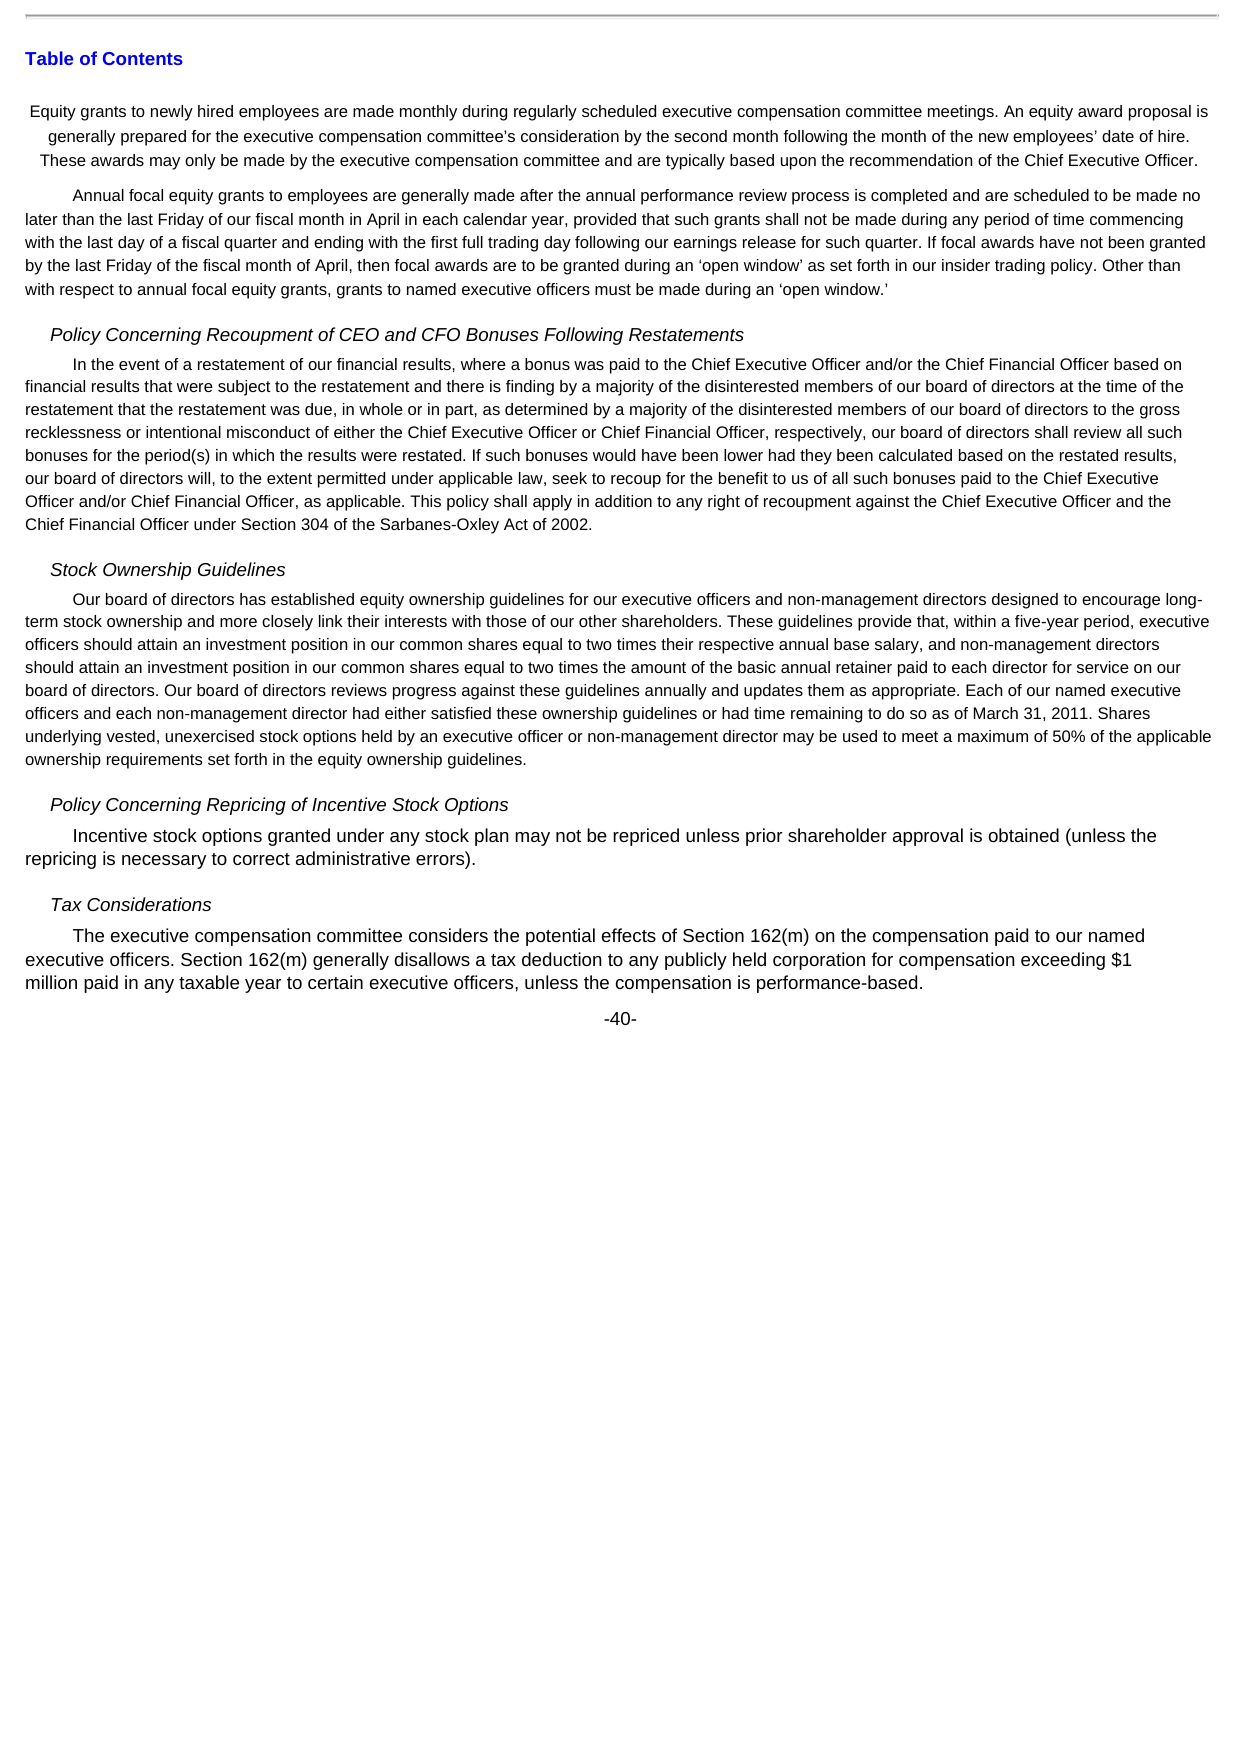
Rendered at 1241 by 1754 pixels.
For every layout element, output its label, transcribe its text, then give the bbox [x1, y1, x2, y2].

text Our board of directors has established equity ownership guidelines for our executive officers and non-management directors designed to encourage long-term stock ownership and more closely link their interests with those of our other shareholders. These guidelines provide that, within a five-year period, executive officers should attain an investment position in our common shares equal to two times their respective annual base salary, and non-management directors should attain an investment position in our common shares equal to two times the amount of the basic annual retainer paid to each director for service on our board of directors. Our board of directors reviews progress against these guidelines annually and updates them as appropriate. Each of our named executive officers and each non-management director had either satisfied these ownership guidelines or had time remaining to do so as of March 31, 2011. Shares underlying vested, unexercised stock options held by an executive officer or non-management director may be used to meet a maximum of 50% of the applicable ownership requirements set forth in the equity ownership guidelines. [25, 589, 1213, 769]
text -40- [25, 1008, 1215, 1030]
text Equity grants to newly hired employees are made monthly during regularly scheduled executive compensation committee meetings. An equity award proposal is generally prepared for the executive compensation committee’s consideration by the second month following the month of the new employees’ date of hire. These awards may only be made by the executive compensation committee and are typically based upon the recommendation of the Chief Executive Officer. [25, 102, 1213, 170]
text Incentive stock options granted under any stock plan may not be repriced unless prior shareholder approval is obtained (unless the repricing is necessary to correct administrative errors). [25, 824, 1209, 870]
text Stock Ownership Guidelines [50, 558, 1213, 580]
text Policy Concerning Repricing of Incentive Stock Options [50, 793, 1213, 815]
text Tax Considerations [50, 894, 1213, 916]
text The executive compensation committee considers the potential effects of Section 162(m) on the compensation paid to our named executive officers. Section 162(m) generally disallows a tax deduction to any publicly held corporation for compensation exceeding $1 million paid in any taxable year to certain executive officers, unless the compensation is performance-based. [25, 925, 1186, 993]
text Table of Contents [25, 48, 1213, 69]
text Policy Concerning Recoupment of CEO and CFO Bonuses Following Restatements [50, 323, 1213, 345]
text In the event of a restatement of our financial results, where a bonus was paid to the Chief Executive Officer and/or the Chief Financial Officer based on financial results that were subject to the restatement and there is finding by a majority of the disinterested members of our board of directors at the time of the restatement that the restatement was due, in whole or in part, as determined by a majority of the disinterested members of our board of directors to the gross recklessness or intentional misconduct of either the Chief Executive Officer or Chief Financial Officer, respectively, our board of directors shall review all such bonuses for the period(s) in which the results were restated. If such bonuses would have been lower had they been calculated based on the restated results, our board of directors will, to the extent permitted under applicable law, seek to recoup for the benefit to us of all such bonuses paid to the Chief Executive Officer and/or Chief Financial Officer, as applicable. This policy shall apply in addition to any right of recoupment against the Chief Executive Officer and the Chief Financial Officer under Section 304 of the Sarbanes-Oxley Act of 2002. [25, 354, 1194, 534]
picture [23, 14, 1220, 21]
text Annual focal equity grants to employees are generally made after the annual performance review process is completed and are scheduled to be made no later than the last Friday of our fiscal month in April in each calendar year, provided that such grants shall not be made during any period of time commencing with the last day of a fiscal quarter and ending with the first full trading day following our earnings release for such quarter. If focal awards have not been granted by the last Friday of the fiscal month of April, then focal awards are to be granted during an ‘open window’ as set forth in our insider trading policy. Other than with respect to annual focal equity grants, grants to named executive officers must be made during an ‘open window.’ [25, 186, 1211, 299]
